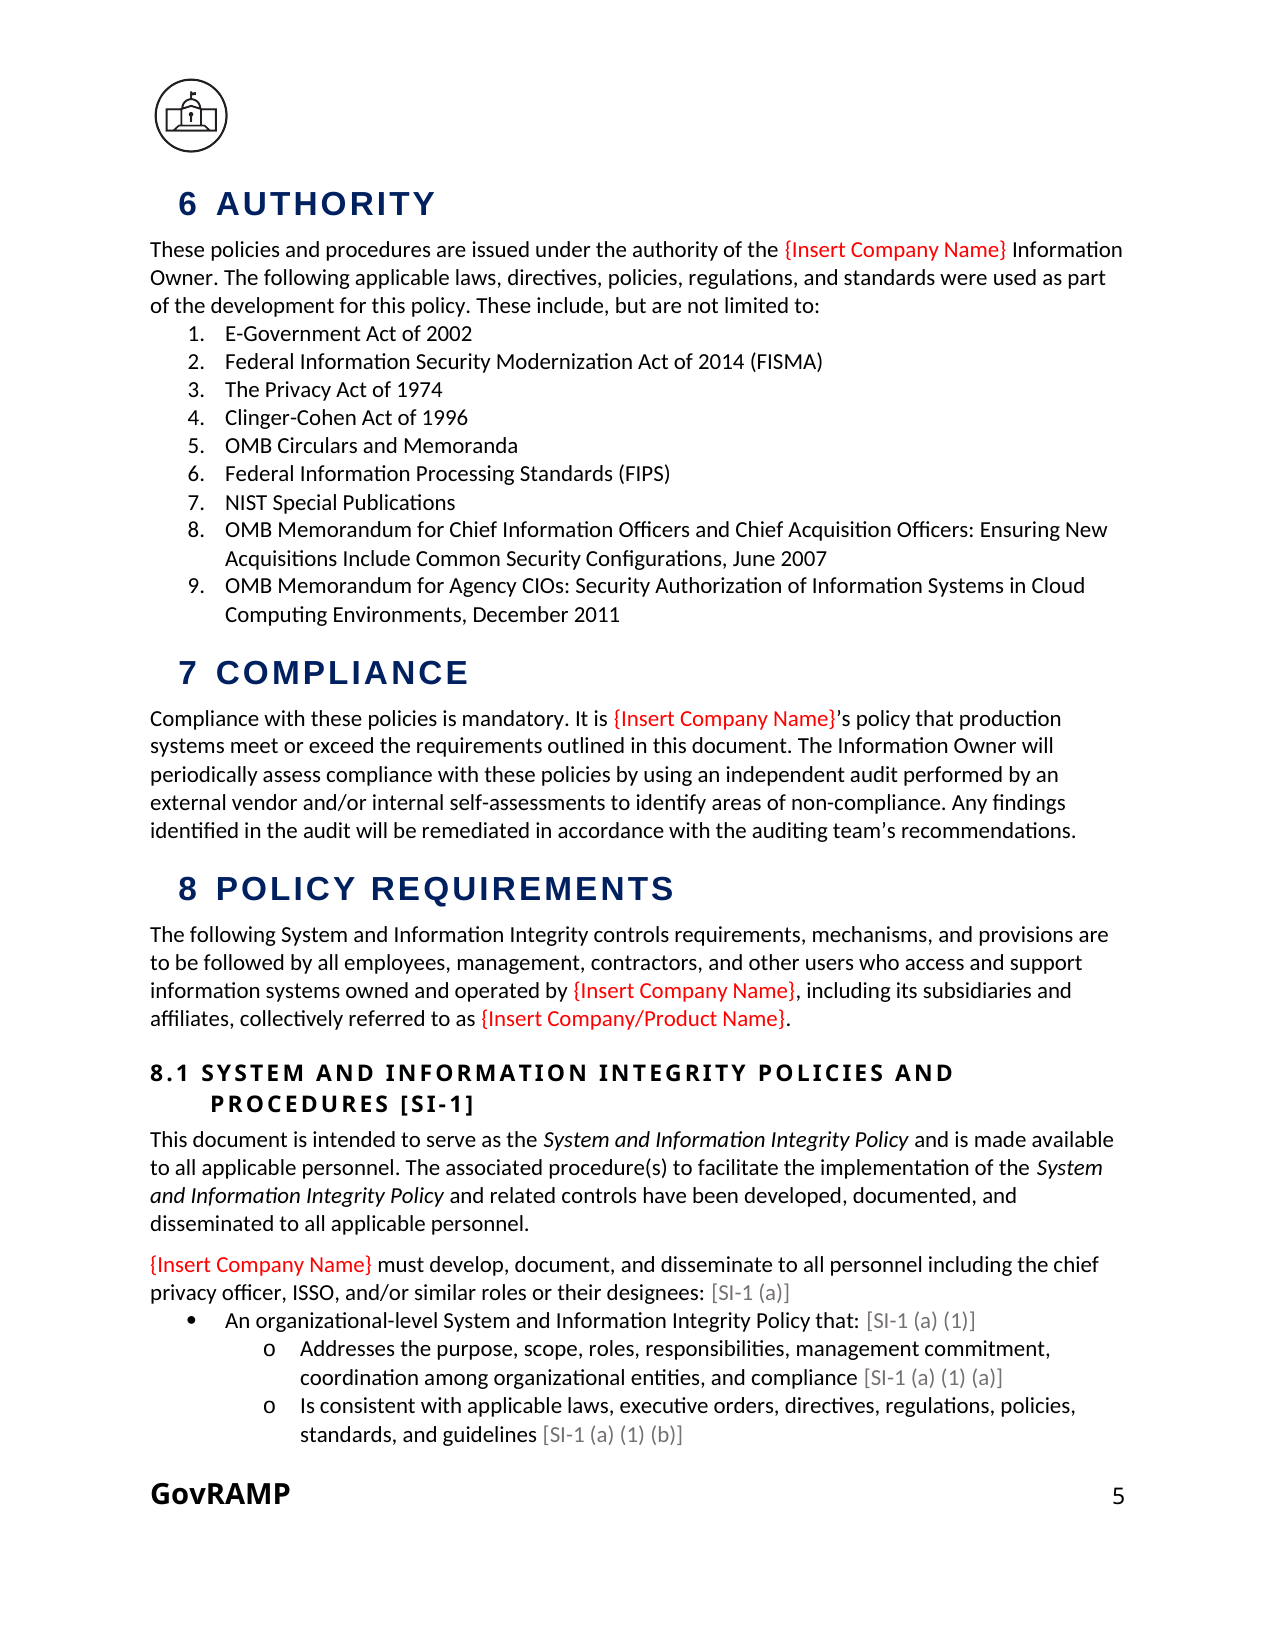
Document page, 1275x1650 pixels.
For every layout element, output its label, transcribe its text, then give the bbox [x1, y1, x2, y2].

list E-Government Act of 2002 [187, 319, 1125, 347]
text The following System and Information Integrity controls requirements, mechanisms, and provisions are to be followed by all employees, management, contractors, and other users who access and support information systems owned and operated by {Insert Company Name}, including its subsidiaries and affiliates, collectively referred to as {Insert Company/Product Name}. [150, 920, 1125, 1032]
picture [150, 75, 232, 157]
list An organizational-level System and Information Integrity Policy that: [SI-1 (a) (1)] [187, 1306, 1125, 1334]
list Is consistent with applicable laws, executive orders, directives, regulations, policies, standards, and guidelines [SI-1 (a) (1) (b)] [262, 1391, 1125, 1448]
list NIST Special Publications [187, 488, 1125, 516]
list Addresses the purpose, scope, roles, responsibilities, management commitment, coordination among organizational entities, and compliance [SI-1 (a) (1) (a)] [262, 1334, 1125, 1391]
list Federal Information Processing Standards (FIPS) [187, 459, 1125, 488]
list OMB Memorandum for Chief Information Officers and Chief Acquisition Officers: Ensuring New Acquisitions Include Common Security Configurations, June 2007 [187, 516, 1125, 572]
list OMB Circulars and Memoranda [187, 432, 1125, 459]
list OMB Memorandum for Agency CIOs: Security Authorization of Information Systems in Cloud Computing Environments, December 2011 [187, 572, 1125, 628]
text This document is intended to serve as the System and Information Integrity Policy and is made available to all applicable personnel. The associated procedure(s) to facilitate the implementation of the System and Information Integrity Policy and related controls have been developed, documented, and disseminated to all applicable personnel. [150, 1126, 1125, 1238]
list Federal Information Security Modernization Act of 2014 (FISMA) [187, 347, 1125, 376]
subtitle Compliance [178, 653, 1125, 691]
text Compliance with these policies is mandatory. It is {Insert Company Name}’s policy that production systems meet or exceed the requirements outlined in this document. The Information Owner will periodically assess compliance with these policies by using an independent audit performed by an external vendor and/or internal self-assessments to identify areas of non-compliance. Any findings identified in the audit will be remediated in accordance with the auditing team’s recommendations. [150, 704, 1125, 844]
text These policies and procedures are issued under the authority of the {Insert Company Name} Information Owner. The following applicable laws, directives, policies, regulations, and standards were used as part of the development for this policy. These include, but are not limited to: [150, 235, 1125, 319]
subtitle Policy Requirements [178, 869, 1125, 907]
text {Insert Company Name} must develop, document, and disseminate to all personnel including the chief privacy officer, ISSO, and/or similar roles or their designees: [SI-1 (a)] [150, 1250, 1125, 1306]
list The Privacy Act of 1974 [187, 376, 1125, 403]
list Clinger-Cohen Act of 1996 [187, 403, 1125, 432]
subtitle Authority [178, 184, 1125, 223]
text 8.1 System and Information Integrity Policies and Procedures [SI-1] [150, 1057, 1125, 1119]
